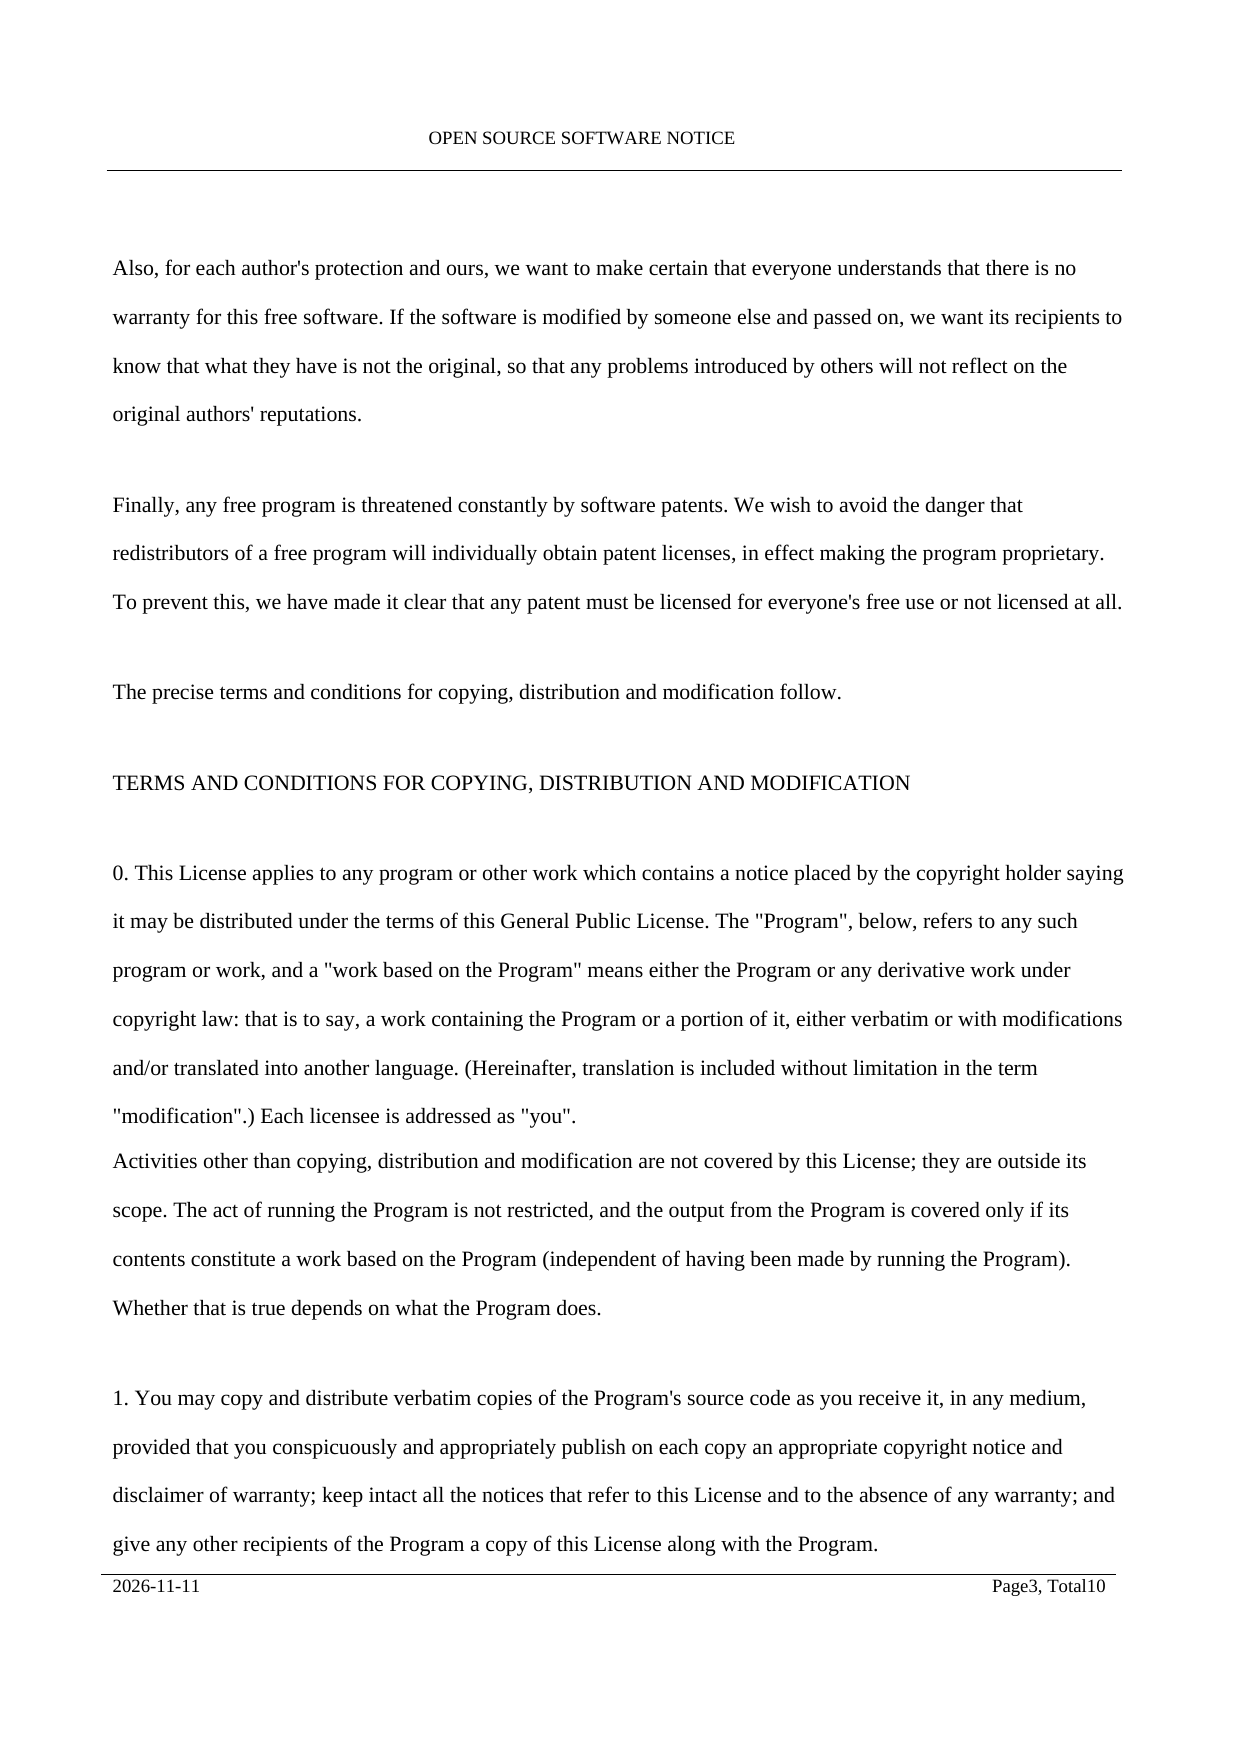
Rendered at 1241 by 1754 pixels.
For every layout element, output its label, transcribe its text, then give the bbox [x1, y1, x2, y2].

text 1. You may copy and distribute verbatim copies of the Program's source code as you receive it, in any medium, provided that you conspicuously and appropriately publish on each copy an appropriate copyright notice and disclaimer of warranty; keep intact all the notices that refer to this License and to the absence of any warranty; and give any other recipients of the Program a copy of this License along with the Program. [112, 1381, 1128, 1560]
text 0. This License applies to any program or other work which contains a notice placed by the copyright holder saying it may be distributed under the terms of this General Public License. The "Program", below, refers to any such program or work, and a "work based on the Program" means either the Program or any derivative work under copyright law: that is to say, a work containing the Program or a portion of it, either verbatim or with modifications and/or translated into another language. (Hereinafter, translation is included without limitation in the term "modification".) Each licensee is addressed as "you". [112, 856, 1128, 1132]
text Also, for each author's protection and ours, we want to make certain that everyone understands that there is no warranty for this free software. If the software is modified by someone else and passed on, we want its recipients to know that what they have is not the original, so that any problems introduced by others will not reflect on the original authors' reputations. [112, 251, 1128, 430]
text Activities other than copying, distribution and modification are not covered by this License; they are outside its scope. The act of running the Program is not restricted, and the output from the Program is covered only if its contents constitute a work based on the Program (independent of having been made by running the Program). Whether that is true depends on what the Program does. [112, 1145, 1128, 1324]
text The precise terms and conditions for copying, distribution and modification follow. [112, 676, 1128, 708]
text Finally, any free program is threatened constantly by software patents. We wish to avoid the danger that redistributors of a free program will individually obtain patent licenses, in effect making the program proprietary. To prevent this, we have made it clear that any patent must be licensed for everyone's free use or not licensed at all. [112, 488, 1128, 618]
text TERMS AND CONDITIONS FOR COPYING, DISTRIBUTION AND MODIFICATION [112, 766, 1128, 798]
